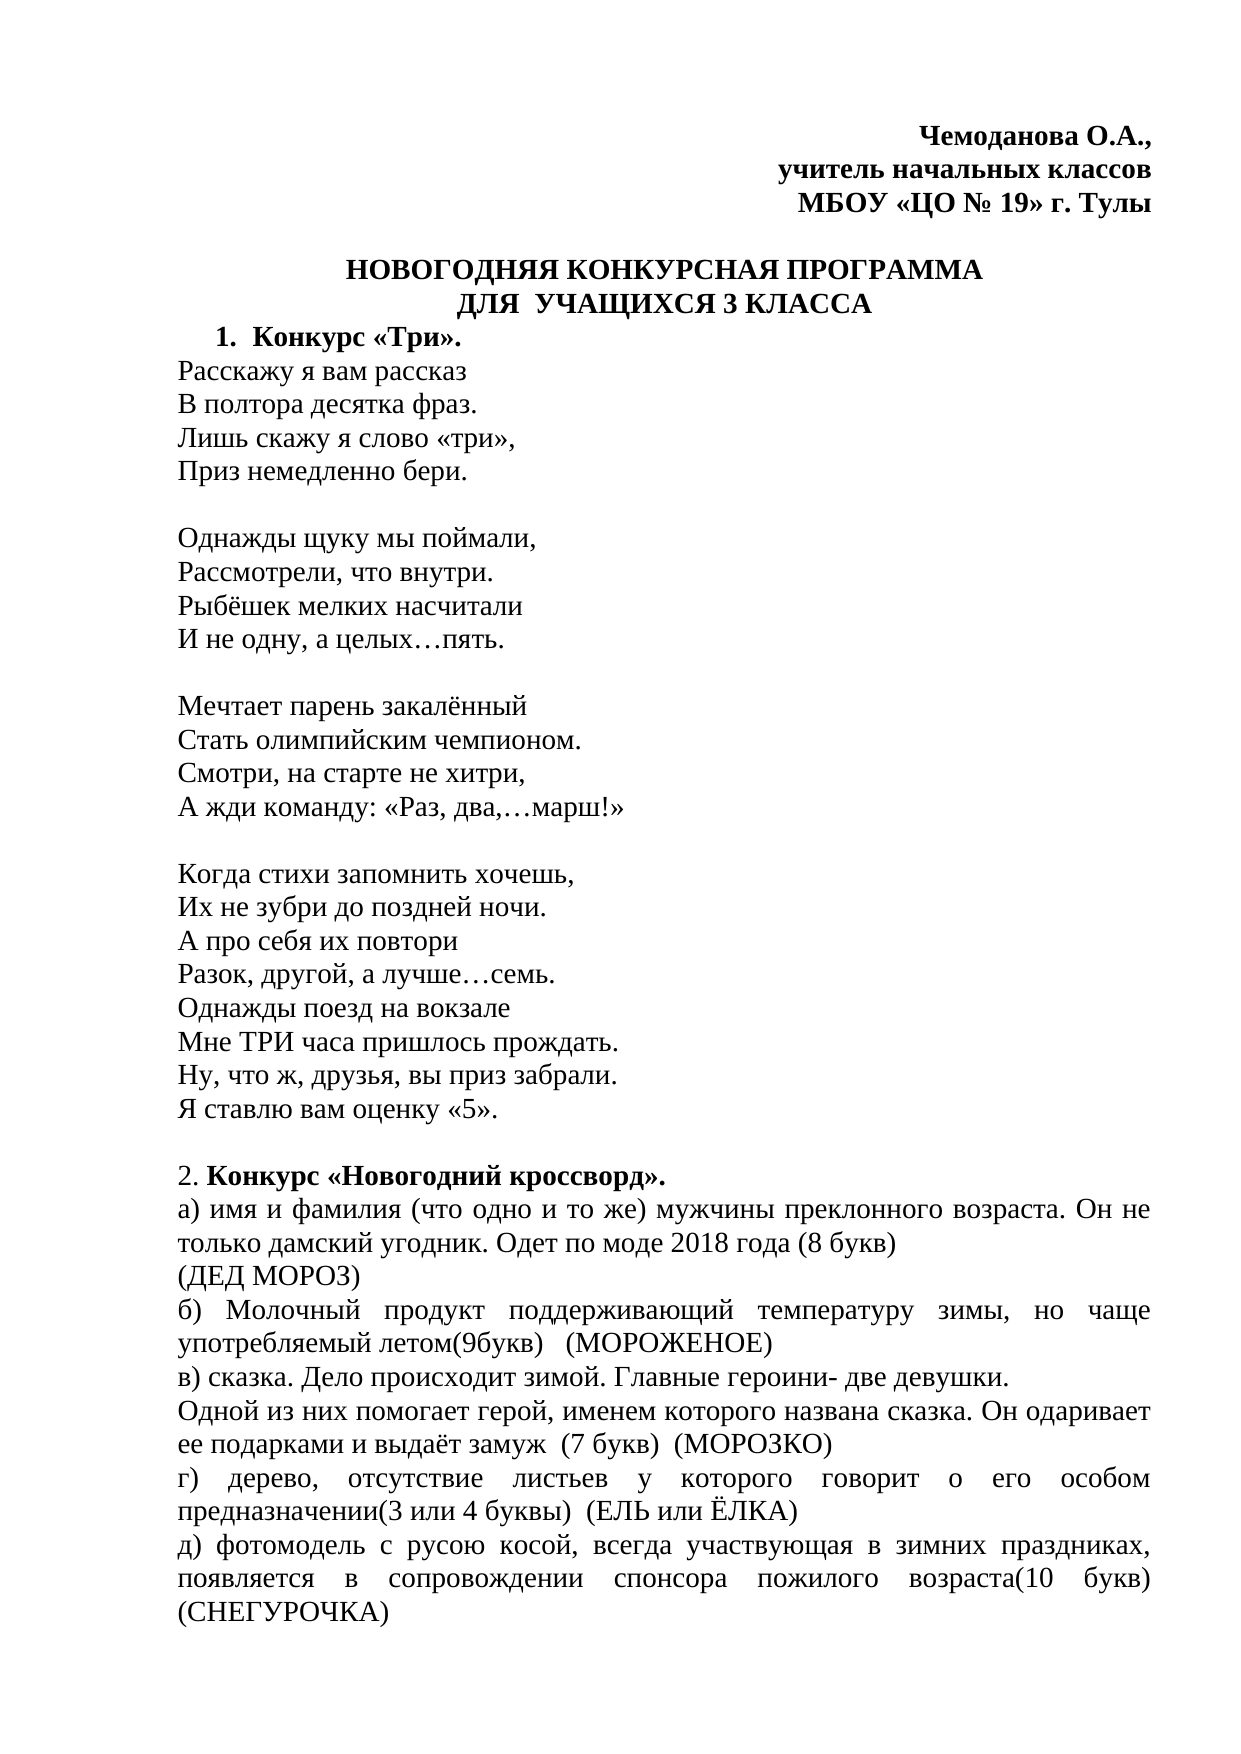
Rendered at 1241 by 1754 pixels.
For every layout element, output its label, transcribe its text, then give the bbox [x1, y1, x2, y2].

text НОВОГОДНЯЯ КОНКУРСНАЯ ПРОГРАММА [177, 252, 1152, 286]
text б) Молочный продукт поддерживающий температуру зимы, но чаще употребляемый летом(9букв) (МОРОЖЕНОЕ) [177, 1292, 1152, 1359]
text И не одну, а целых…пять. [177, 621, 1152, 655]
text ДЛЯ УЧАЩИХСЯ 3 КЛАССА [177, 286, 1152, 319]
text Расскажу я вам рассказ [177, 353, 1152, 386]
text Мечтает парень закалённый [177, 688, 1152, 722]
text Разок, другой, а лучше…семь. [177, 957, 1152, 990]
text Их не зубри до поздней ночи. [177, 889, 1152, 923]
text г) дерево, отсутствие листьев у которого говорит о его особом предназначении(3 или 4 буквы) (ЕЛЬ или ЁЛКА) [177, 1460, 1152, 1527]
text Однажды щуку мы поймали, [177, 521, 1152, 554]
text а) имя и фамилия (что одно и то же) мужчины преклонного возраста. Он не только дамский угодник. Одет по моде 2018 года (8 букв) [177, 1191, 1152, 1258]
text Приз немедленно бери. [177, 453, 1152, 487]
text А жди команду: «Раз, два,…марш!» [177, 789, 1152, 822]
list Конкурс «Три». [215, 319, 1152, 353]
text Я ставлю вам оценку «5». [177, 1091, 1152, 1124]
text Рыбёшек мелких насчитали [177, 588, 1152, 621]
text Однажды поезд на вокзале [177, 990, 1152, 1024]
text Когда стихи запомнить хочешь, [177, 856, 1152, 889]
text МБОУ «ЦО № 19» г. Тулы [177, 185, 1152, 219]
text Чемоданова О.А., [177, 118, 1152, 152]
text Стать олимпийским чемпионом. [177, 722, 1152, 755]
text (ДЕД МОРОЗ) [177, 1258, 1152, 1292]
text Мне ТРИ часа пришлось прождать. [177, 1024, 1152, 1057]
text Одной из них помогает герой, именем которого названа сказка. Он одаривает ее подарками и выдаёт замуж (7 букв) (МОРОЗКО) [177, 1393, 1152, 1460]
text Лишь скажу я слово «три», [177, 420, 1152, 453]
text А про себя их повтори [177, 923, 1152, 957]
text в) сказка. Дело происходит зимой. Главные героини- две девушки. [177, 1359, 1152, 1393]
text Ну, что ж, друзья, вы приз забрали. [177, 1057, 1152, 1091]
text Рассмотрели, что внутри. [177, 554, 1152, 588]
text В полтора десятка фраз. [177, 386, 1152, 420]
text 2. Конкурс «Новогодний кроссворд». [177, 1158, 1152, 1191]
text Смотри, на старте не хитри, [177, 755, 1152, 789]
text д) фотомодель с русою косой, всегда участвующая в зимних праздниках, появляется в сопровождении спонсора пожилого возраста(10 букв) (СНЕГУРОЧКА) [177, 1527, 1152, 1627]
text учитель начальных классов [177, 152, 1152, 185]
